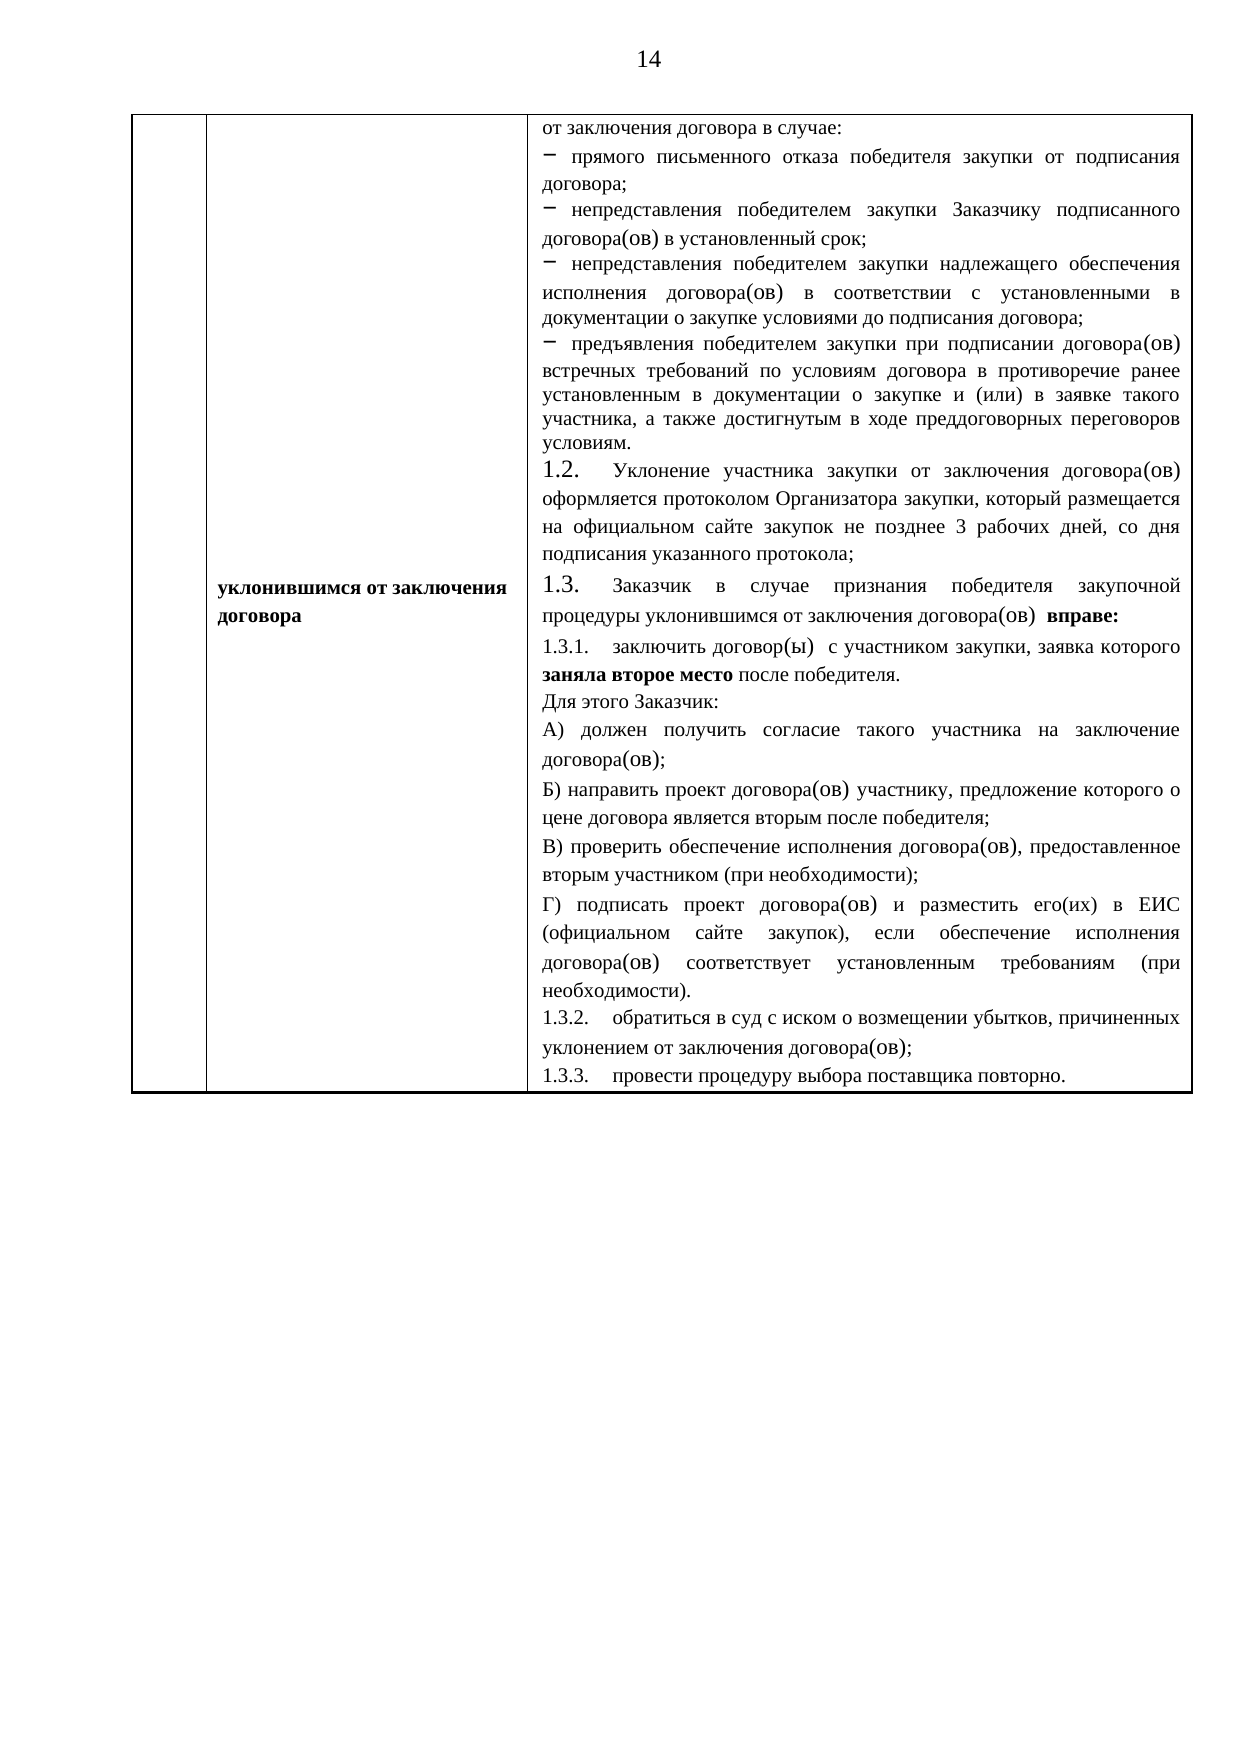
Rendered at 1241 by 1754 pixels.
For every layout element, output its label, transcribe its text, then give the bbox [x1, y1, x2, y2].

table_cell [133, 115, 206, 1091]
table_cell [207, 115, 527, 1091]
